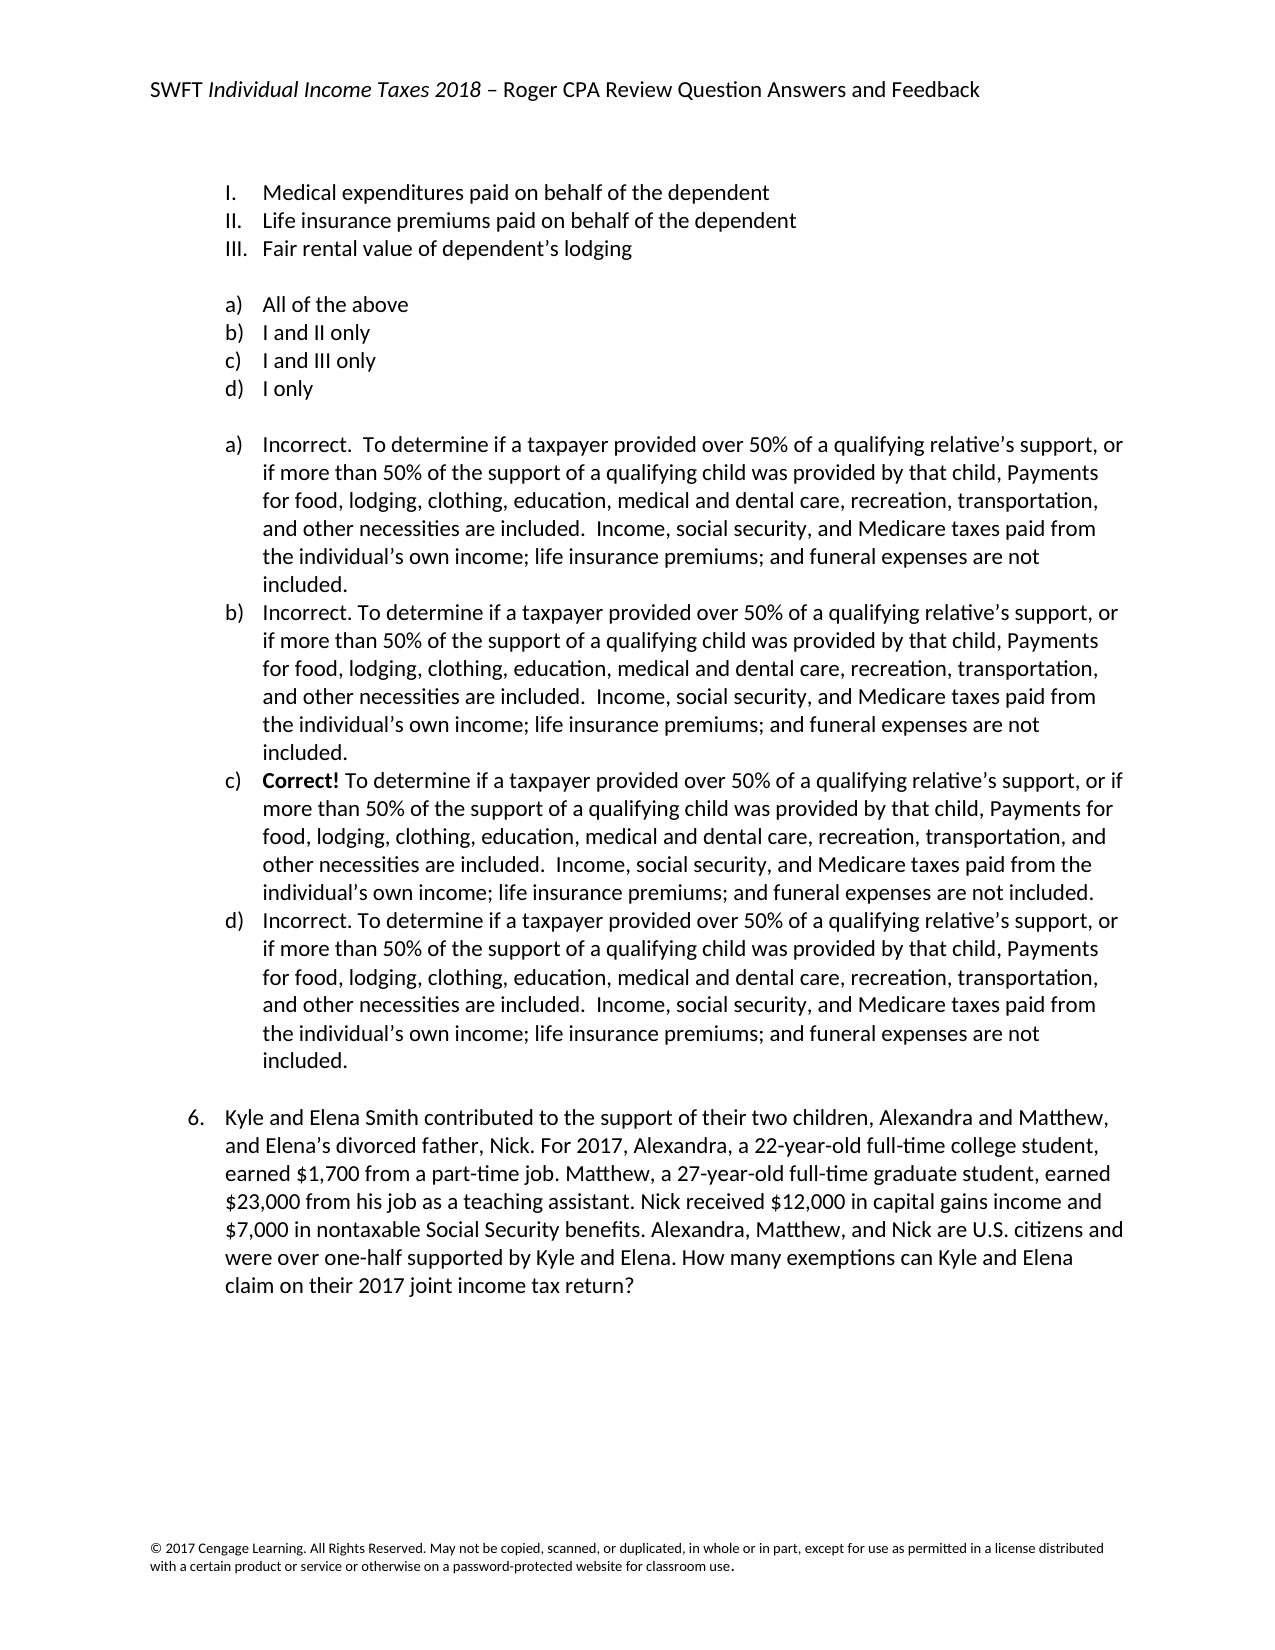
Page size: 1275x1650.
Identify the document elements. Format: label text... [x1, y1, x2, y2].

list Incorrect. To determine if a taxpayer provided over 50% of a qualifying relative’s support, or if more than 50% of the support of a qualifying child was provided by that child, Payments for food, lodging, clothing, education, medical and dental care, recreation, transportation, and other necessities are included. Income, social security, and Medicare taxes paid from the individual’s own income; life insurance premiums; and funeral expenses are not included. [225, 907, 1125, 1075]
list I and III only [225, 346, 1125, 374]
list Incorrect. To determine if a taxpayer provided over 50% of a qualifying relative’s support, or if more than 50% of the support of a qualifying child was provided by that child, Payments for food, lodging, clothing, education, medical and dental care, recreation, transportation, and other necessities are included. Income, social security, and Medicare taxes paid from the individual’s own income; life insurance premiums; and funeral expenses are not included. [225, 430, 1125, 598]
list Life insurance premiums paid on behalf of the dependent [225, 206, 1125, 234]
list Fair rental value of dependent’s lodging [225, 234, 1125, 262]
list Incorrect. To determine if a taxpayer provided over 50% of a qualifying relative’s support, or if more than 50% of the support of a qualifying child was provided by that child, Payments for food, lodging, clothing, education, medical and dental care, recreation, transportation, and other necessities are included. Income, social security, and Medicare taxes paid from the individual’s own income; life insurance premiums; and funeral expenses are not included. [225, 598, 1125, 766]
list I only [225, 374, 1125, 402]
list I and II only [225, 318, 1125, 346]
list Kyle and Elena Smith contributed to the support of their two children, Alexandra and Matthew, and Elena’s divorced father, Nick. For 2017, Alexandra, a 22-year-old full-time college student, earned $1,700 from a part-time job. Matthew, a 27-year-old full-time graduate student, earned $23,000 from his job as a teaching assistant. Nick received $12,000 in capital gains income and $7,000 in nontaxable Social Security benefits. Alexandra, Matthew, and Nick are U.S. citizens and were over one-half supported by Kyle and Elena. How many exemptions can Kyle and Elena claim on their 2017 joint income tax return? [187, 1103, 1125, 1299]
list All of the above [225, 290, 1125, 318]
list Medical expenditures paid on behalf of the dependent [225, 178, 1125, 206]
list Correct! To determine if a taxpayer provided over 50% of a qualifying relative’s support, or if more than 50% of the support of a qualifying child was provided by that child, Payments for food, lodging, clothing, education, medical and dental care, recreation, transportation, and other necessities are included. Income, social security, and Medicare taxes paid from the individual’s own income; life insurance premiums; and funeral expenses are not included. [225, 766, 1125, 907]
